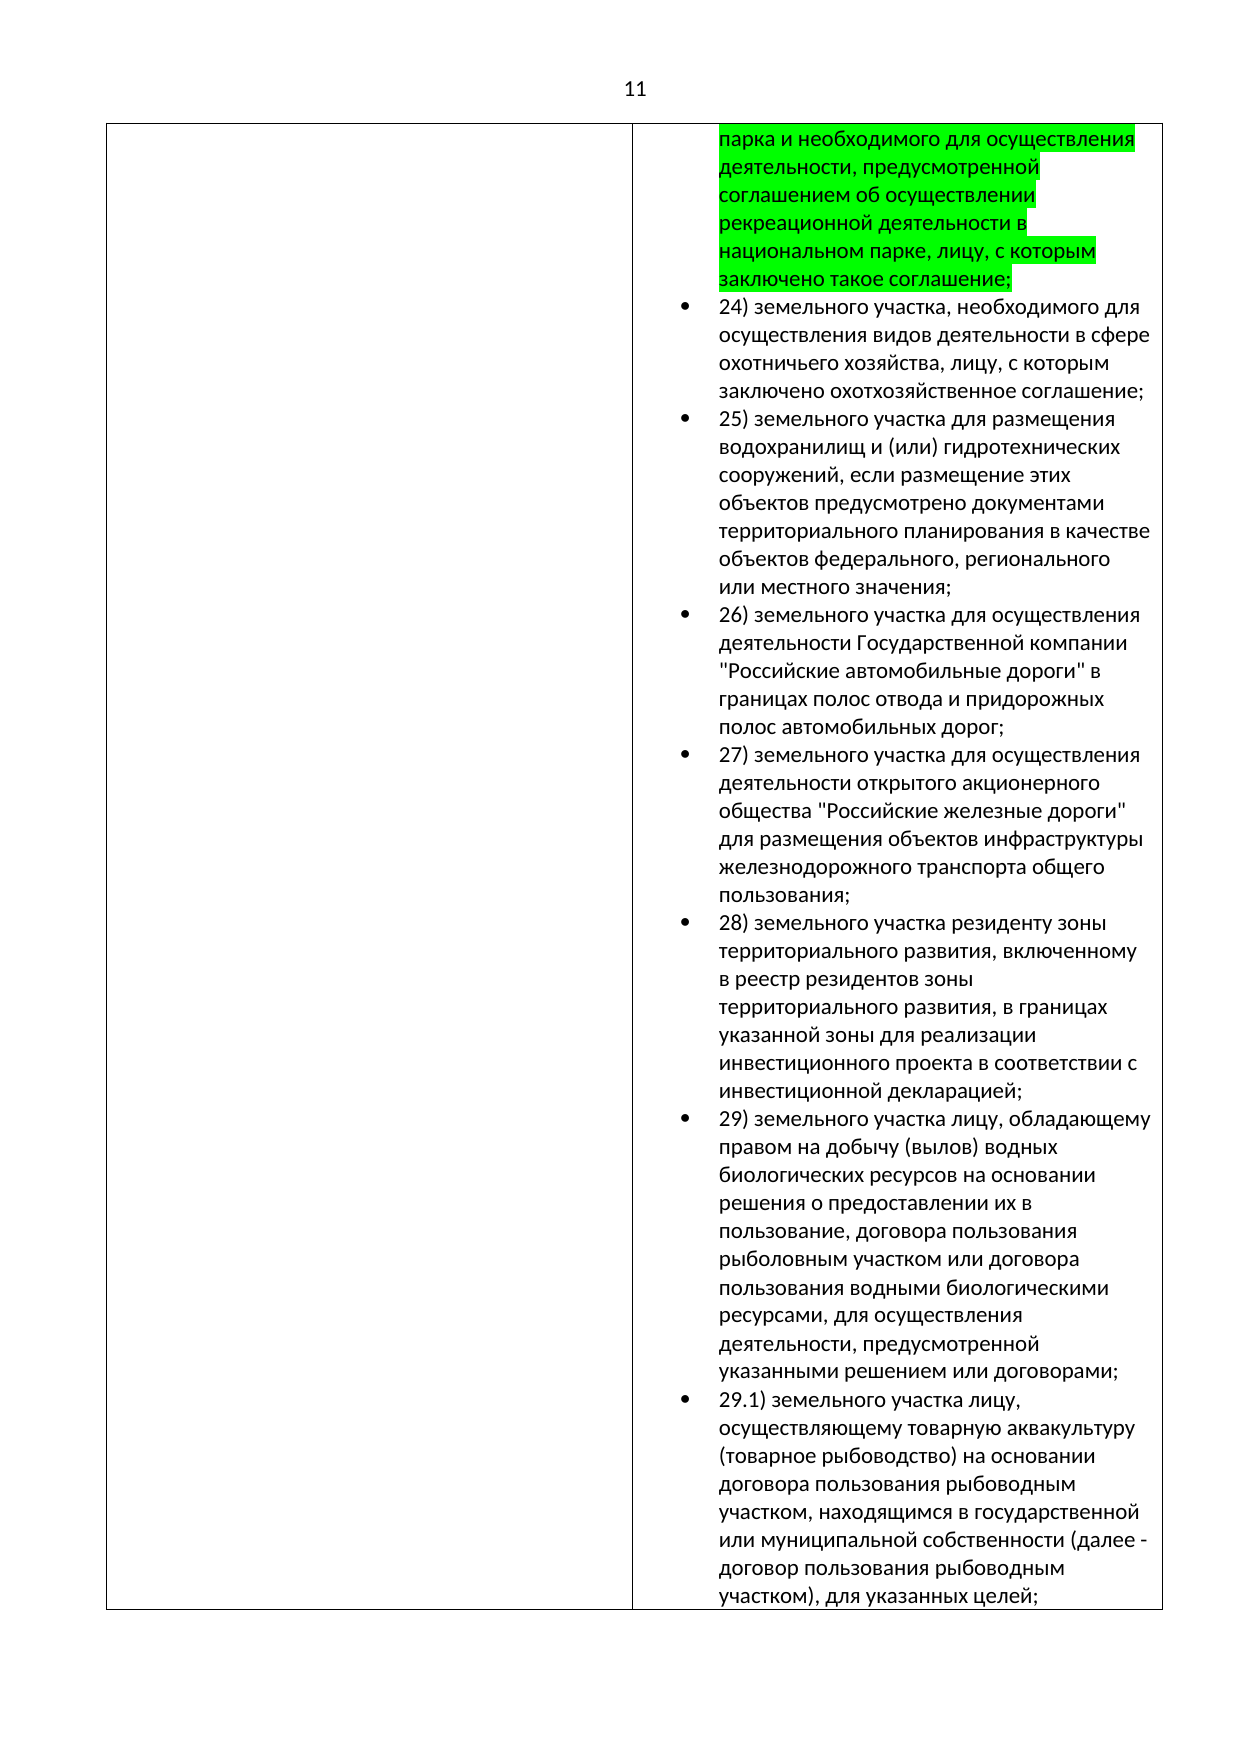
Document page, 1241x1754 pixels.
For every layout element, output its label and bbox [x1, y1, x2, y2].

table_cell [107, 124, 632, 1609]
table_cell [633, 124, 1162, 1609]
